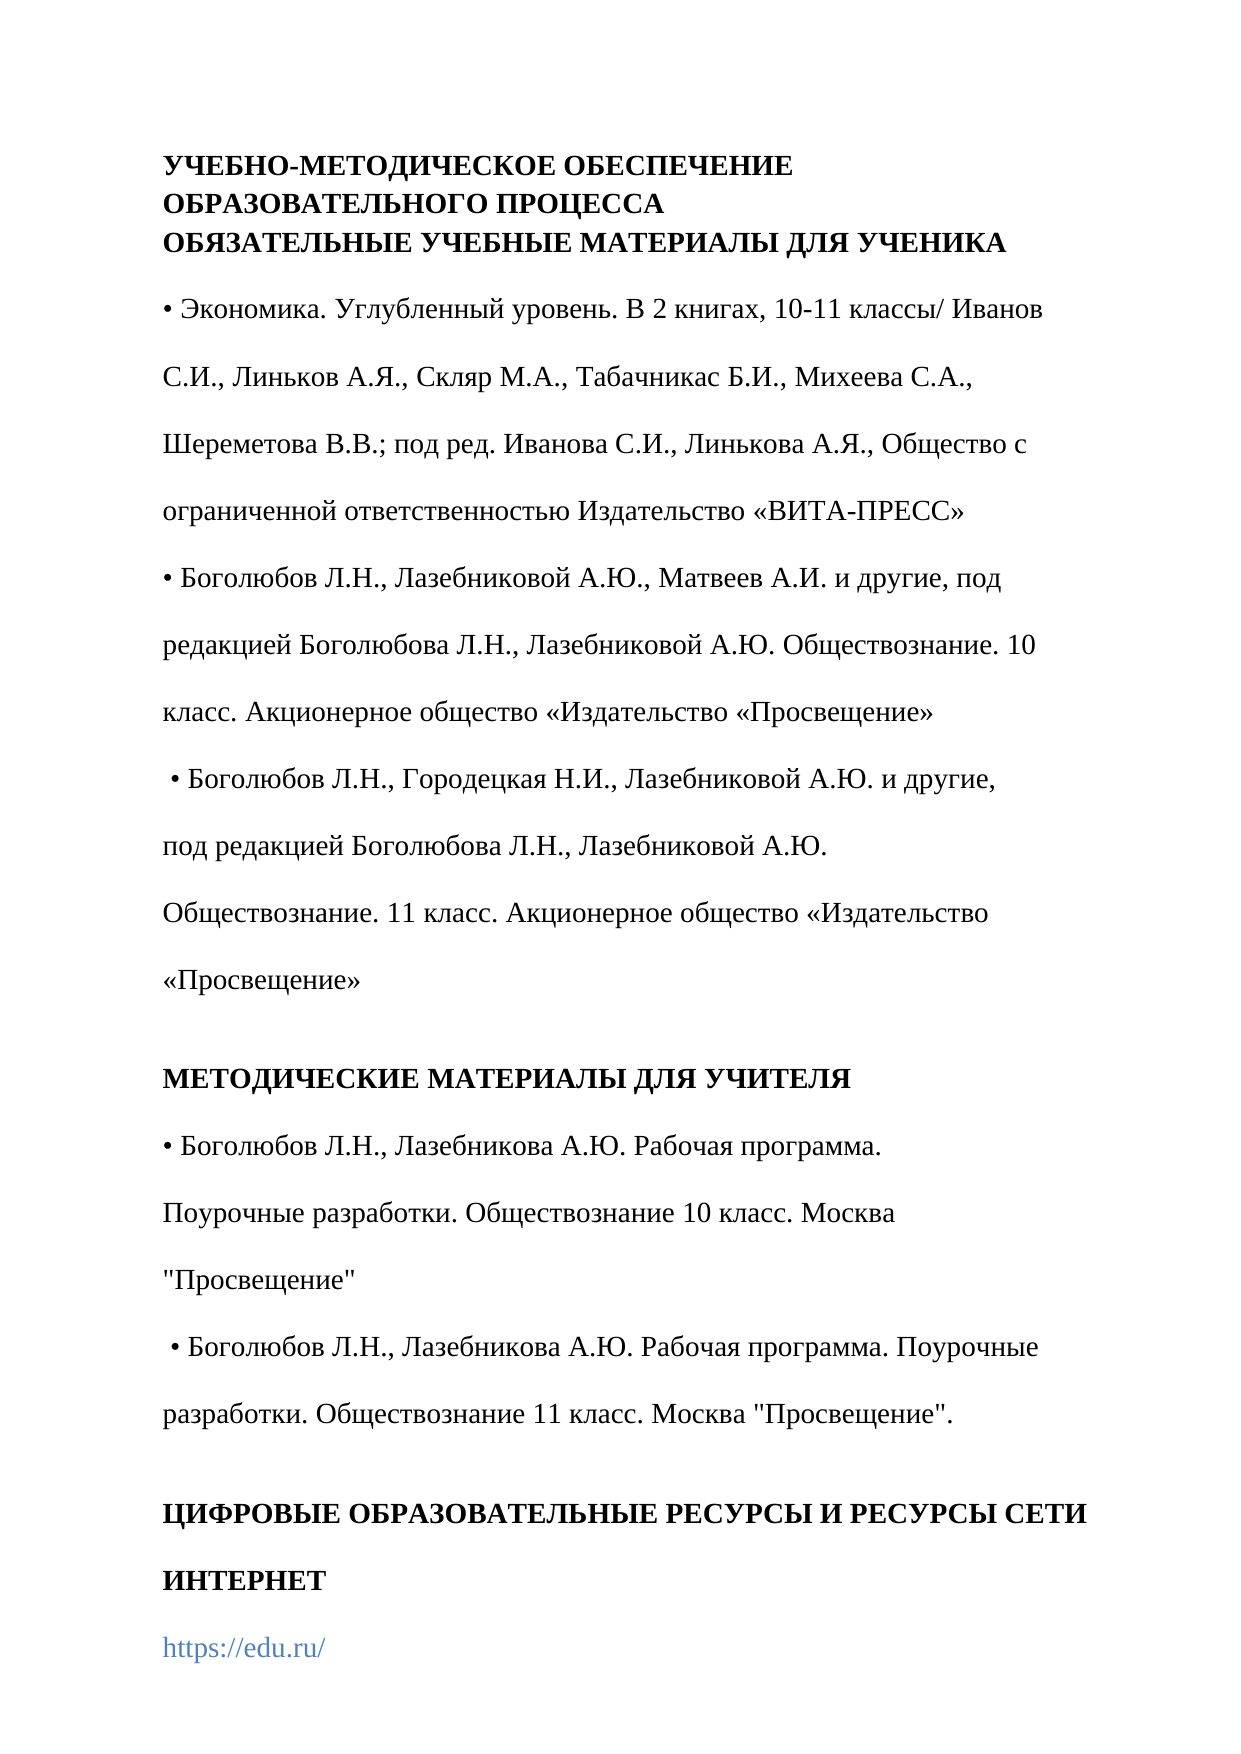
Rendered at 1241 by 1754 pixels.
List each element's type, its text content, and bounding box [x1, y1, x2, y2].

text ОБЯЗАТЕЛЬНЫЕ УЧЕБНЫЕ МАТЕРИАЛЫ ДЛЯ УЧЕНИКА [162, 225, 1098, 259]
list Боголюбов Л.Н., Городецкая Н.И., Лазебниковой А.Ю. и другие, под редакцией Боголюбова Л.Н., Лазебниковой А.Ю. Обществознание. 11 класс. Акционерное общество «Издательство «Просвещение» [162, 761, 1048, 996]
list Экономика. Углубленный уровень. В 2 книгах, 10-11 классы/ Иванов С.И., Линьков А.Я., Скляр М.А., Табачникас Б.И., Михеева С.А., [162, 292, 1044, 392]
list Боголюбов Л.Н., Лазебниковой А.Ю., Матвеев А.И. и другие, под редакцией Боголюбова Л.Н., Лазебниковой А.Ю. Обществознание. 10 класс. Акционерное общество «Издательство «Просвещение» [162, 560, 1037, 728]
text Шереметова В.В.; под ред. Иванова С.И., Линькова А.Я., Общество с ограниченной ответственностью Издательство «ВИТА-ПРЕСС» [162, 426, 1029, 526]
subtitle МЕТОДИЧЕСКИЕ МАТЕРИАЛЫ ДЛЯ УЧИТЕЛЯ [162, 1062, 1098, 1095]
list Боголюбов Л.Н., Лазебникова А.Ю. Рабочая программа. Поурочные разработки. Обществознание 11 класс. Москва "Просвещение". [162, 1329, 1039, 1430]
subtitle ЦИФРОВЫЕ ОБРАЗОВАТЕЛЬНЫЕ РЕСУРСЫ И РЕСУРСЫ СЕТИ ИНТЕРНЕТ [162, 1496, 1089, 1597]
text https://edu.ru/ [162, 1631, 1098, 1664]
subtitle УЧЕБНО-МЕТОДИЧЕСКОЕ ОБЕСПЕЧЕНИЕ ОБРАЗОВАТЕЛЬНОГО ПРОЦЕССА [162, 148, 796, 220]
list Боголюбов Л.Н., Лазебникова А.Ю. Рабочая программа. Поурочные разработки. Обществознание 10 класс. Москва "Просвещение" [162, 1128, 1031, 1296]
